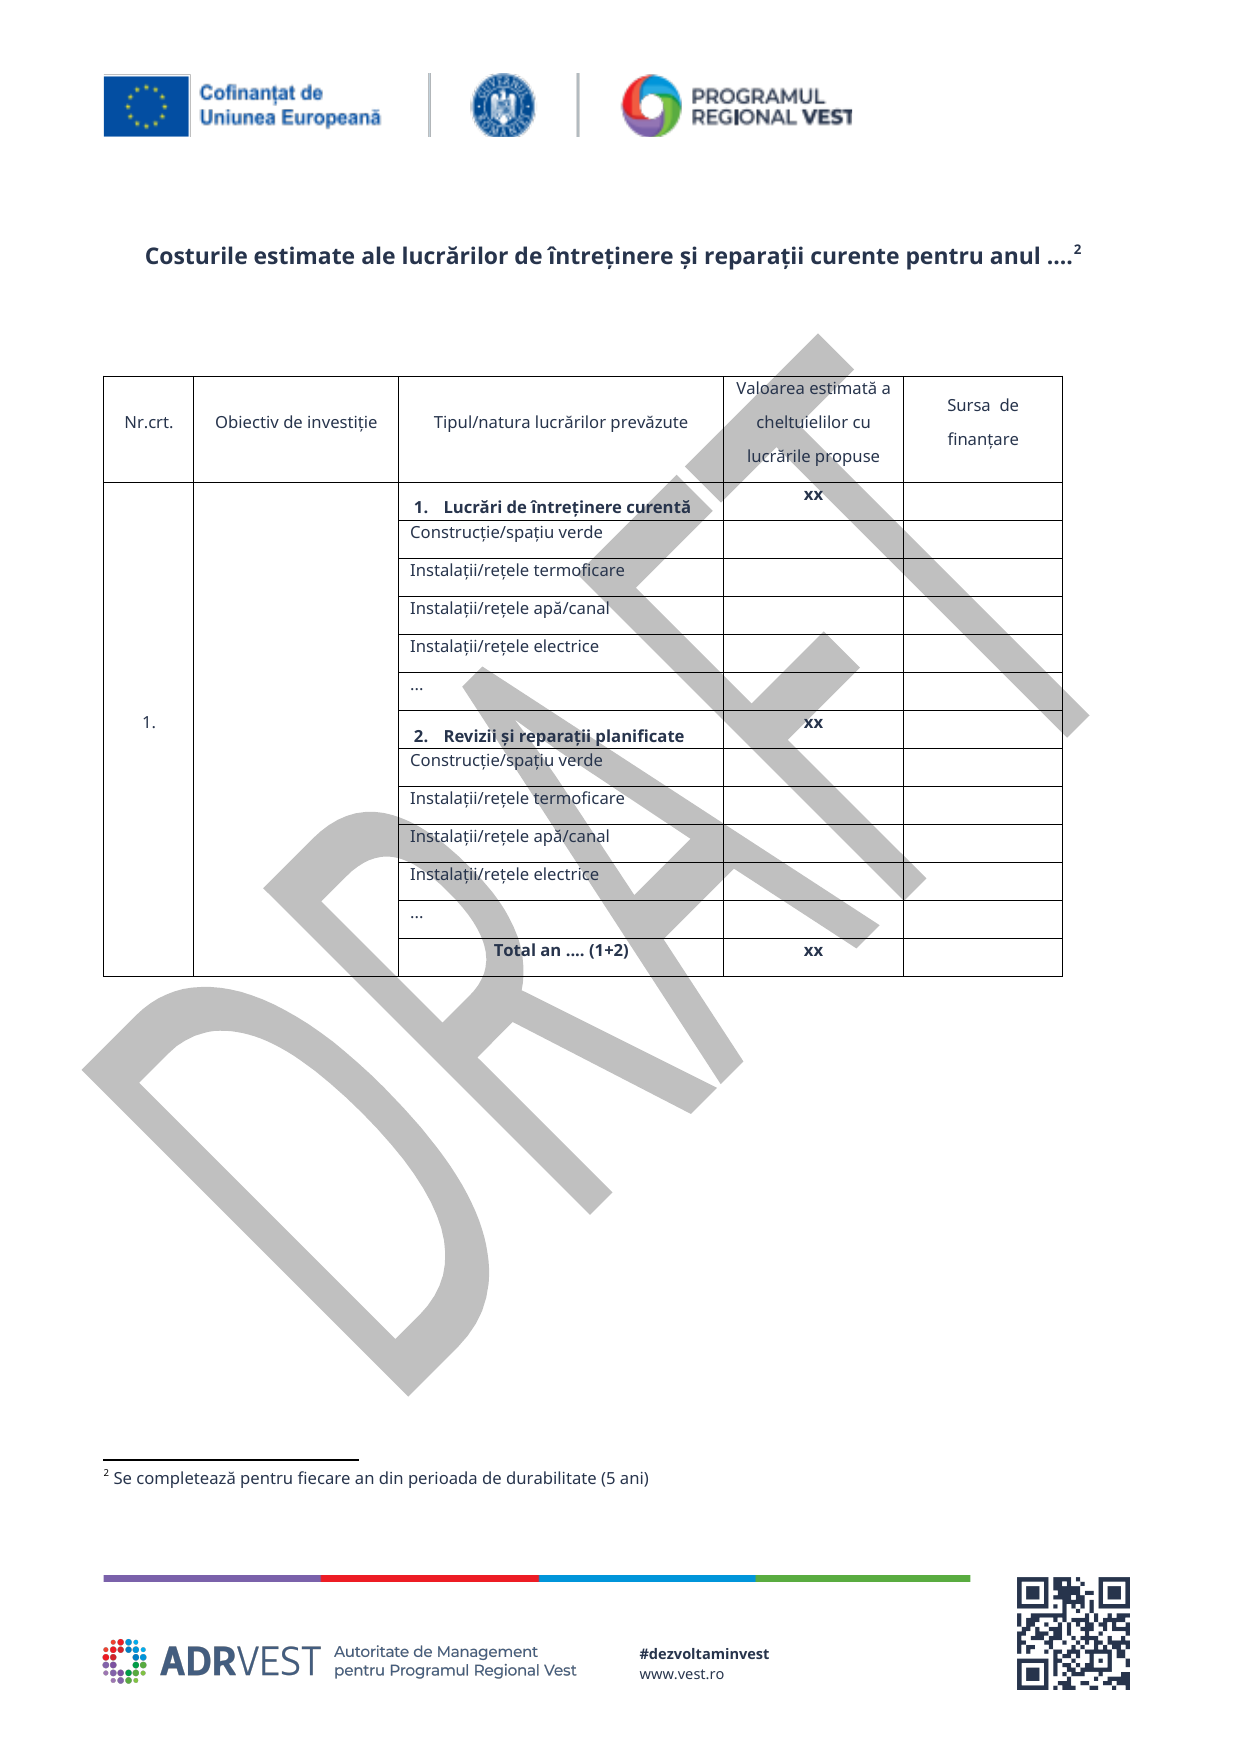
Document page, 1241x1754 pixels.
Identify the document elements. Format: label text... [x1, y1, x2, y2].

table_cell xx [724, 483, 903, 520]
table_cell [724, 863, 903, 900]
table_cell [724, 635, 903, 672]
table_cell xx [724, 939, 903, 976]
table_cell Instalații/rețele electrice [399, 635, 723, 672]
picture [1008, 1568, 1139, 1699]
table_header Obiectiv de investiție [194, 377, 398, 482]
table_cell [904, 901, 1062, 938]
table_cell Construcție/spațiu verde [399, 521, 723, 558]
table_cell Instalații/rețele termoficare [399, 559, 723, 596]
table_cell [904, 521, 1062, 558]
table_cell [904, 597, 1062, 634]
table_cell Total an .... (1+2) [399, 939, 723, 976]
table_cell [904, 787, 1062, 824]
table_cell [724, 559, 903, 596]
table_cell [904, 673, 1062, 710]
table_cell [724, 597, 903, 634]
table_cell [904, 825, 1062, 862]
table_cell [904, 559, 1062, 596]
table_cell xx [724, 711, 903, 748]
table_cell [724, 787, 903, 824]
table_cell [194, 483, 398, 976]
table_cell ... [399, 901, 723, 938]
table_cell [724, 521, 903, 558]
text Costurile estimate ale lucrărilor de întreținere și reparații curente pentru anul .... [103, 240, 1122, 314]
table_cell Instalații/rețele apă/canal [399, 825, 723, 862]
table_cell [904, 711, 1062, 748]
table_cell Revizii și reparații planificate [399, 711, 723, 748]
table_header Sursa de finanțare [904, 377, 1062, 482]
table_cell [724, 673, 903, 710]
table_cell [904, 749, 1062, 786]
table_cell [724, 901, 903, 938]
table_cell Construcție/spațiu verde [399, 749, 723, 786]
table_cell [904, 939, 1062, 976]
table_cell 1. [104, 483, 193, 976]
table_cell [904, 635, 1062, 672]
table_cell Instalații/rețele termoficare [399, 787, 723, 824]
table_header Valoarea estimată a cheltuielilor cu lucrările propuse [724, 377, 903, 482]
table_cell [904, 483, 1062, 520]
table_cell [724, 749, 903, 786]
picture [93, 1636, 582, 1687]
table_cell Instalații/rețele electrice [399, 863, 723, 900]
table_cell ... [399, 673, 723, 710]
table_cell Lucrări de întreținere curentă [399, 483, 723, 520]
table_cell [904, 863, 1062, 900]
table_cell [724, 825, 903, 862]
table_cell Instalații/rețele apă/canal [399, 597, 723, 634]
table_header Nr.crt. [104, 377, 193, 482]
table_header Tipul/natura lucrărilor prevăzute [399, 377, 723, 482]
